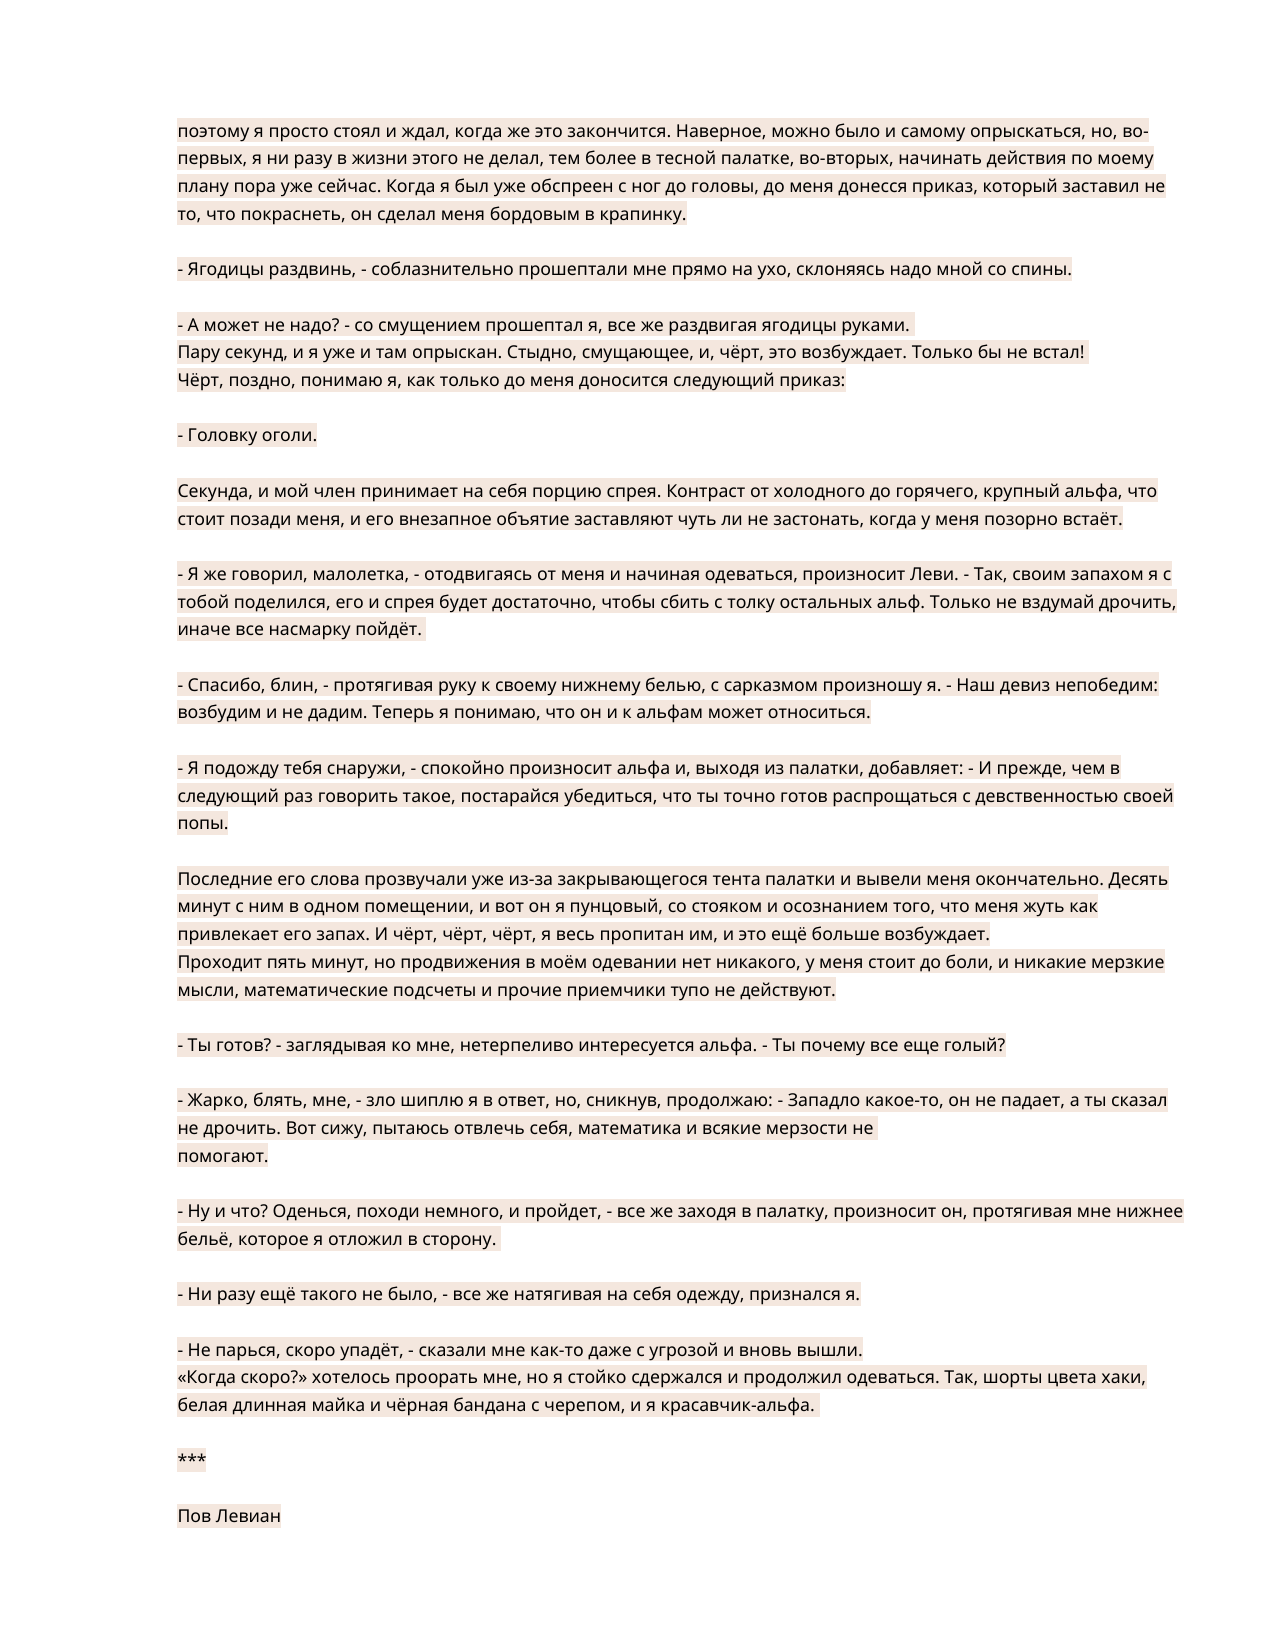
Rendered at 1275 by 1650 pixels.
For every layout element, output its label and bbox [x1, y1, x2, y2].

text [177, 118, 1186, 1528]
